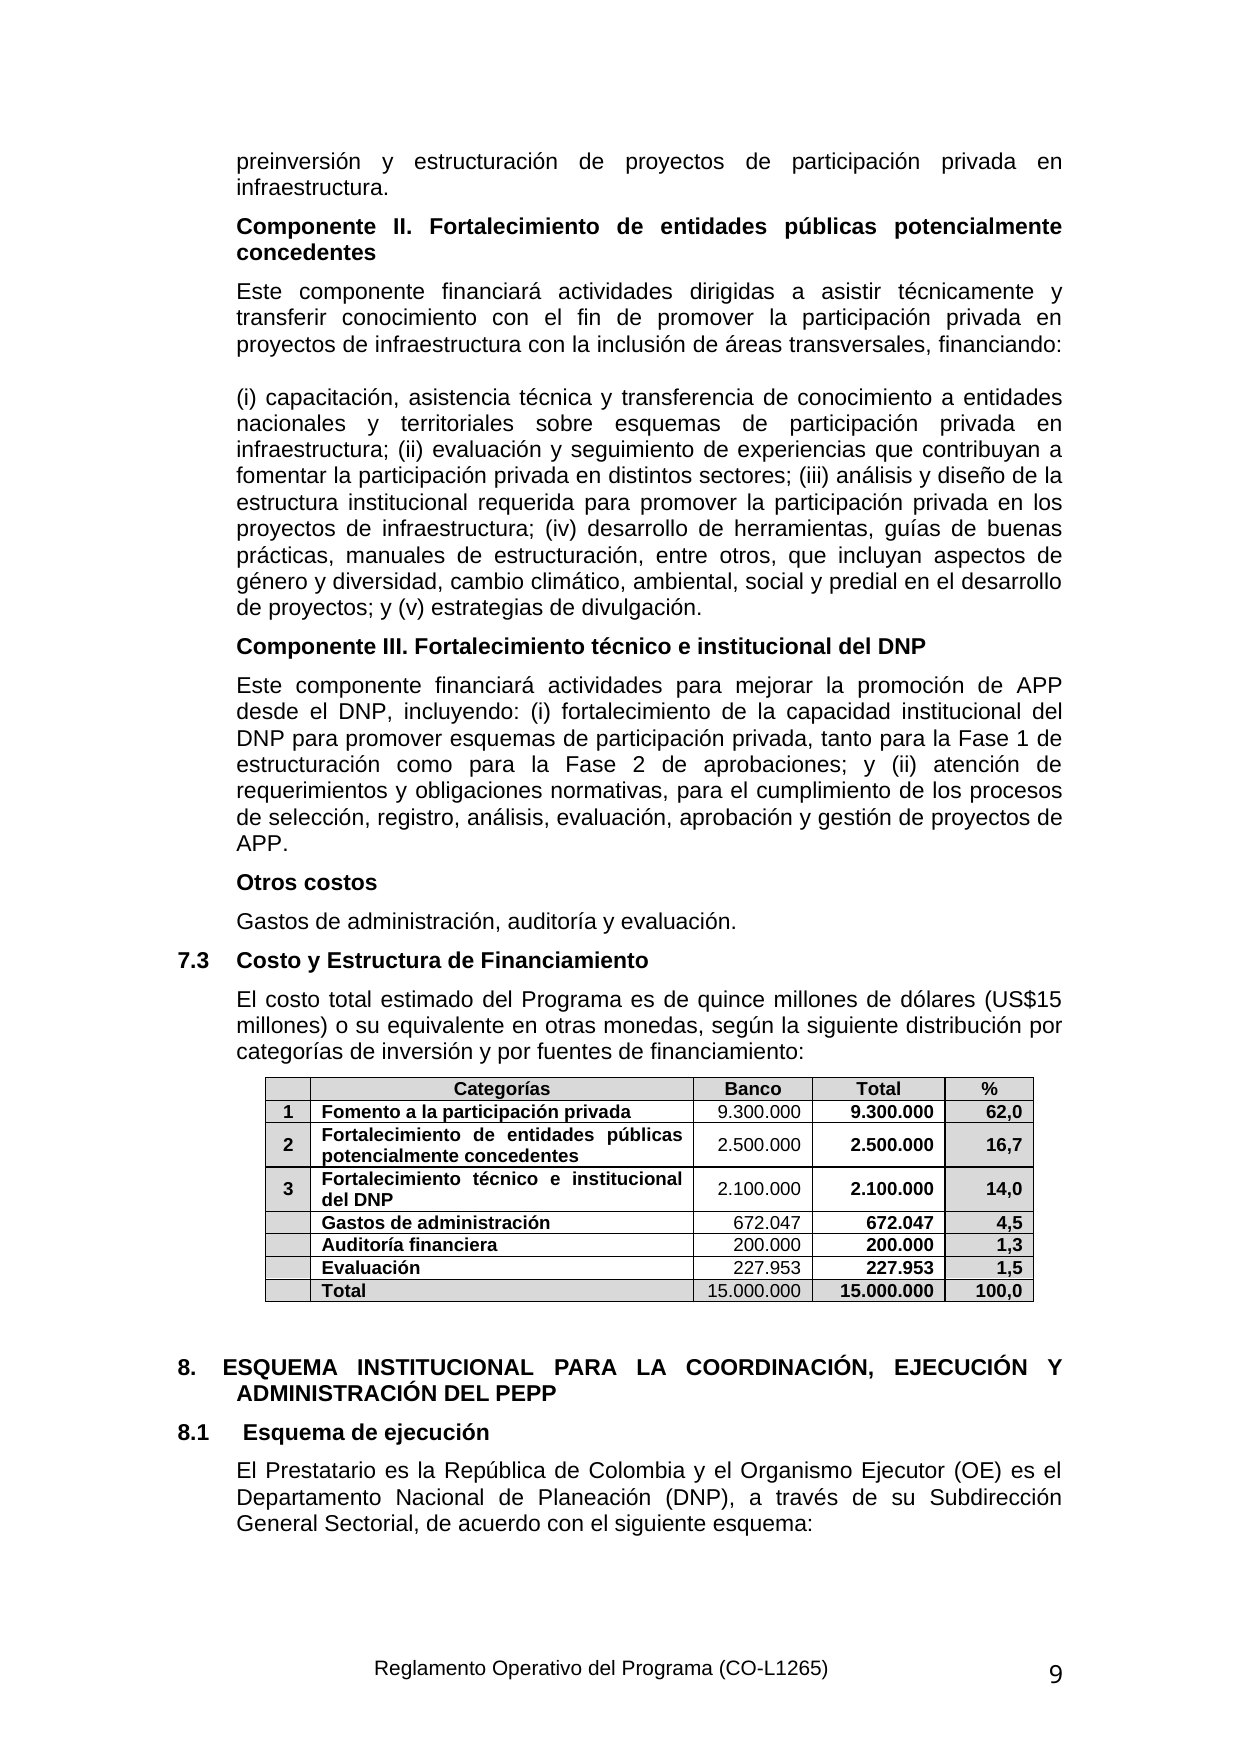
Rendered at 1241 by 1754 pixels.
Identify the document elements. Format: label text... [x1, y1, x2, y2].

table_cell Fortalecimiento de entidades públicas potencialmente concedentes [311, 1123, 693, 1166]
table_cell 3 [266, 1168, 310, 1211]
table_header Banco [694, 1078, 812, 1100]
table_cell 672.047 [694, 1212, 812, 1233]
text El Prestatario es la República de Colombia y el Organismo Ejecutor (OE) es el Departamento Nacional de Planeación (DNP), a través de su Subdirección General Sectorial, de acuerdo con el siguiente esquema: [177, 1457, 1063, 1537]
table_cell 1,3 [946, 1234, 1033, 1256]
table_cell [266, 1257, 310, 1278]
table_cell 200.000 [694, 1234, 812, 1256]
table_cell 100,0 [946, 1280, 1033, 1301]
table_cell Evaluación [311, 1257, 693, 1278]
table_cell 2.500.000 [813, 1123, 944, 1166]
table_cell Auditoría financiera [311, 1234, 693, 1256]
text Este componente financiará actividades para mejorar la promoción de APP desde el DNP, incluyendo: (i) fortalecimiento de la capacidad institucional del DNP para promover esquemas de participación privada, tanto para la Fase 1 de estructuración como para la Fase 2 de aprobaciones; y (ii) atención de requerimientos y obligaciones normativas, para el cumplimiento de los procesos de selección, registro, análisis, evaluación, aprobación y gestión de proyectos de APP. [236, 672, 1063, 856]
table_cell 1 [266, 1101, 310, 1122]
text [236, 148, 1063, 200]
table_cell 2 [266, 1123, 310, 1166]
table_cell 15.000.000 [694, 1280, 812, 1301]
text Otros costos [236, 869, 1063, 895]
table_cell [266, 1212, 310, 1233]
table_header Total [813, 1078, 944, 1100]
table_cell 14,0 [946, 1168, 1033, 1211]
table_cell [266, 1234, 310, 1256]
table_header Categorías [311, 1078, 693, 1100]
subtitle Costo y Estructura de Financiamiento [177, 947, 1028, 973]
table_cell Fortalecimiento técnico e institucional del DNP [311, 1168, 693, 1211]
table_cell 2.100.000 [813, 1168, 944, 1211]
table_cell 62,0 [946, 1101, 1033, 1122]
table_cell 9.300.000 [813, 1101, 944, 1122]
table_cell 200.000 [813, 1234, 944, 1256]
text Componente II. Fortalecimiento de entidades públicas potencialmente concedentes [177, 213, 1063, 266]
table_cell 2.100.000 [694, 1168, 812, 1211]
subtitle ESQUEMA INSTITUCIONAL PARA LA COORDINACIÓN, EJECUCIÓN Y ADMINISTRACIÓN DEL PEPP [177, 1353, 1063, 1406]
table_cell Fomento a la participación privada [311, 1101, 693, 1122]
text Gastos de administración, auditoría y evaluación. [236, 908, 1063, 934]
table_cell 1,5 [946, 1257, 1033, 1278]
text El costo total estimado del Programa es de quince millones de dólares (US$15 millones) o su equivalente en otras monedas, según la siguiente distribución por categorías de inversión y por fuentes de financiamiento: [236, 986, 1063, 1064]
text Componente III. Fortalecimiento técnico e institucional del DNP [236, 633, 1063, 659]
table_cell [266, 1280, 310, 1301]
table_cell Total [311, 1280, 693, 1301]
table_cell 672.047 [813, 1212, 944, 1233]
table_header [266, 1078, 310, 1100]
table_cell 227.953 [694, 1257, 812, 1278]
table_cell 4,5 [946, 1212, 1033, 1233]
table_cell 2.500.000 [694, 1123, 812, 1166]
table_cell 16,7 [946, 1123, 1033, 1166]
table_cell 15.000.000 [813, 1280, 944, 1301]
subtitle Esquema de ejecución [177, 1419, 1028, 1445]
table_cell Gastos de administración [311, 1212, 693, 1233]
table_cell 9.300.000 [694, 1101, 812, 1122]
table_cell 227.953 [813, 1257, 944, 1278]
text Este componente financiará actividades dirigidas a asistir técnicamente y transferir conocimiento con el fin de promover la participación privada en proyectos de infraestructura con la inclusión de áreas transversales, financiando: (i) capacitación, asistencia técnica y transferencia de conocimiento a entidades nacionales y territoriales sobre esquemas de participación privada en infraestructura; (ii) evaluación y seguimiento de experiencias que contribuyan a fomentar la participación privada en distintos sectores; (iii) análisis y diseño de la estructura institucional requerida para promover la participación privada en los proyectos de infraestructura; (iv) desarrollo de herramientas, guías de buenas prácticas, manuales de estructuración, entre otros, que incluyan aspectos de género y diversidad, cambio climático, ambiental, social y predial en el desarrollo de proyectos; y (v) estrategias de divulgación. [236, 278, 1063, 621]
table_header % [946, 1078, 1033, 1100]
